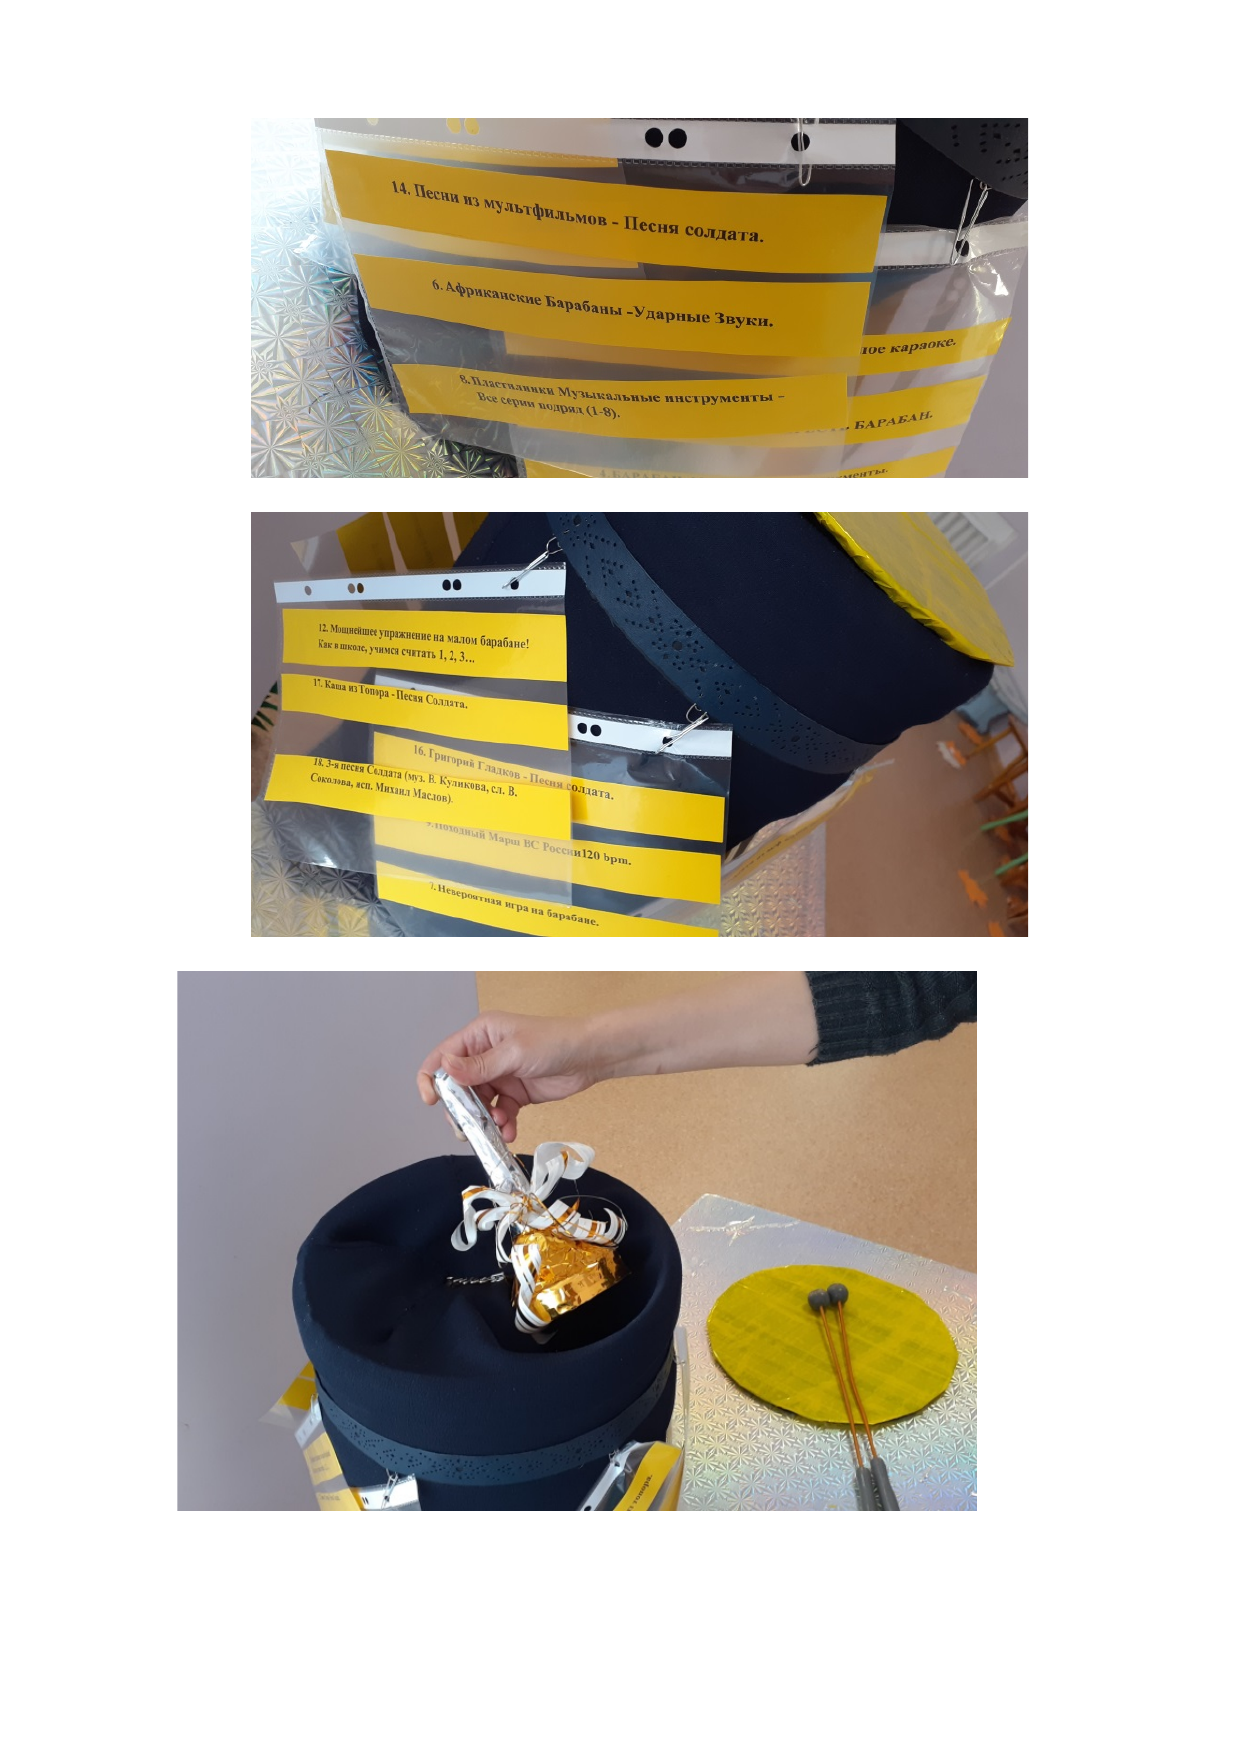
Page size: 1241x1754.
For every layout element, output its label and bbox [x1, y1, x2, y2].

picture [251, 118, 1029, 478]
picture [251, 512, 1029, 937]
picture [177, 971, 977, 1511]
